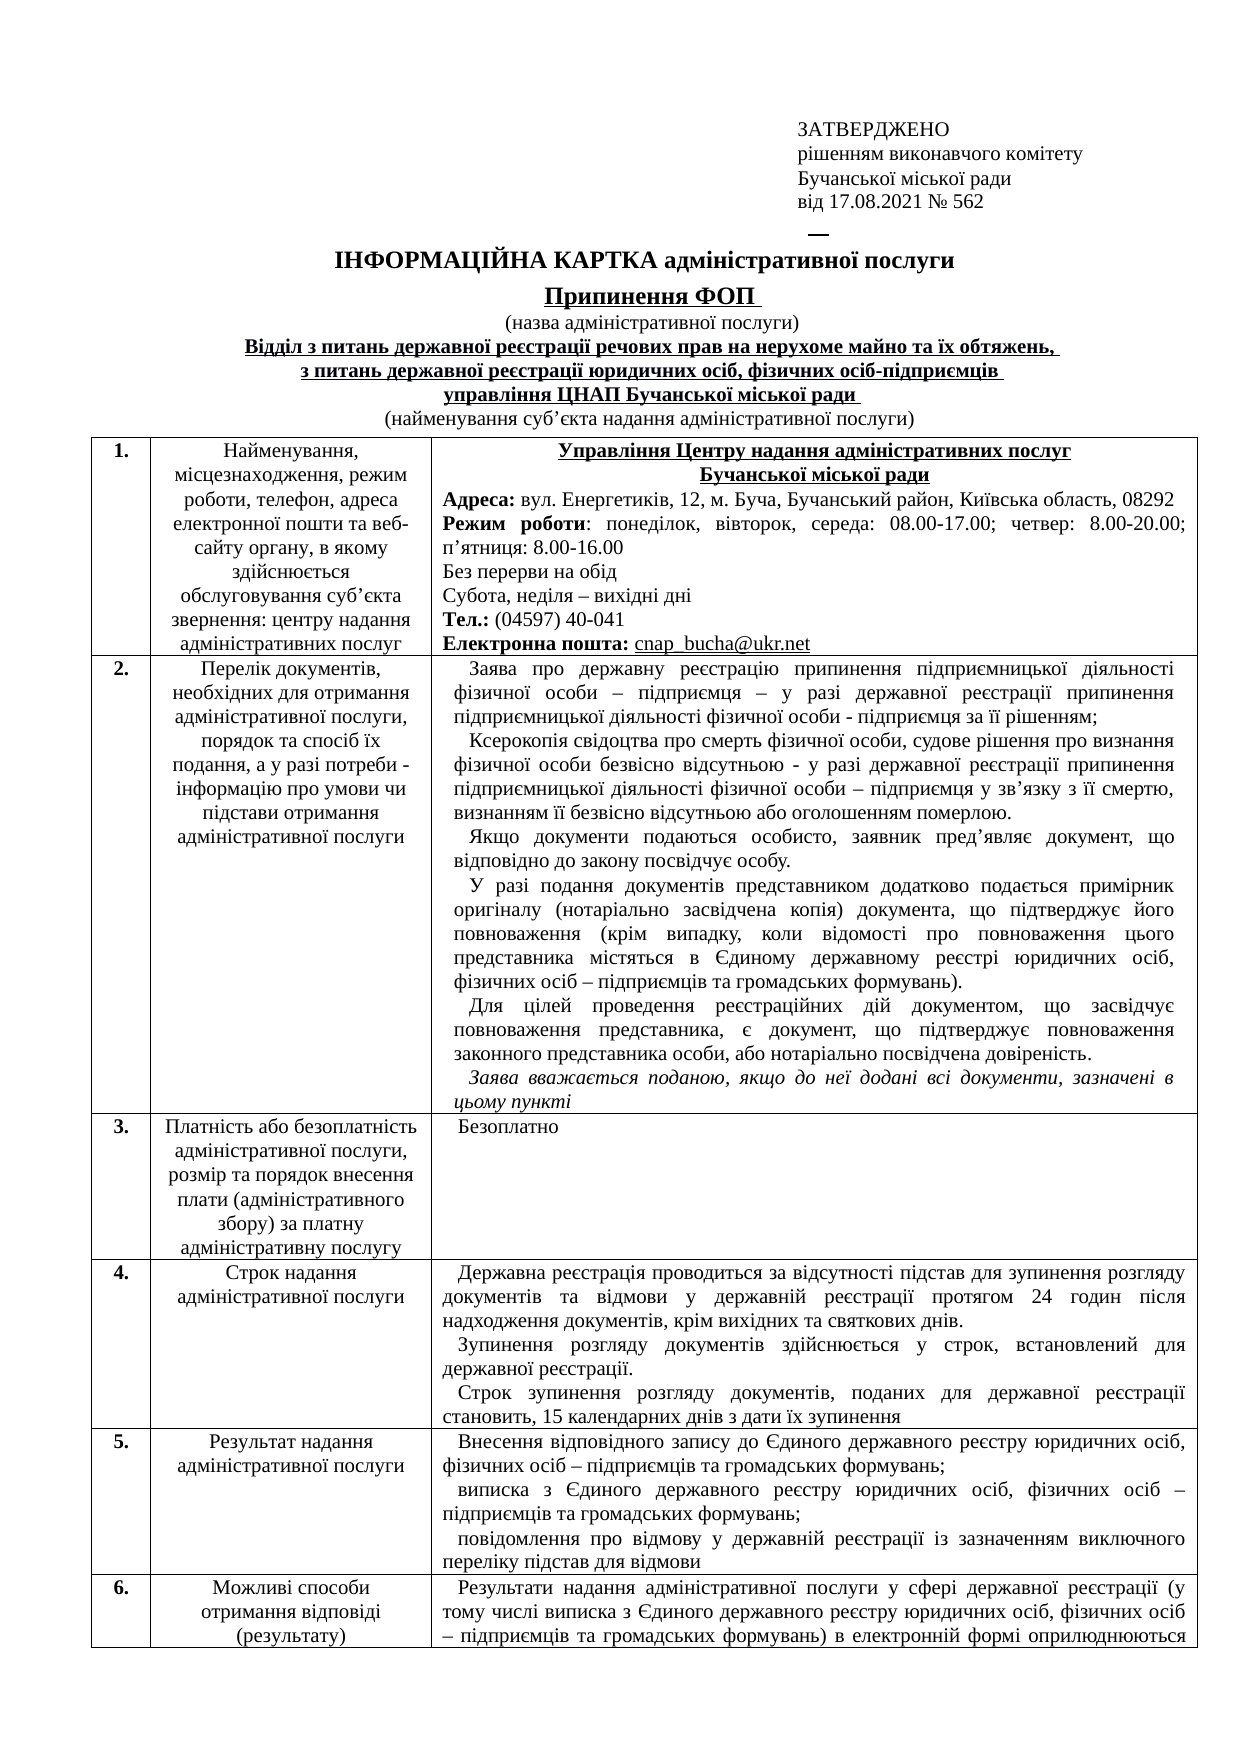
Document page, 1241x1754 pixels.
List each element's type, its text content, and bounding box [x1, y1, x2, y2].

text з питань державної реєстрації юридичних осіб, фізичних осіб-підприємців [148, 358, 1152, 382]
text ІНФОРМАЦІЙНА КАРТКА адміністративної послуги [325, 245, 964, 274]
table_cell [432, 1575, 1197, 1647]
text р [620, 213, 1181, 238]
text Відділ з питань державної реєстрації речових прав на нерухоме майно та їх обтяжень, [148, 334, 1152, 358]
table_cell Строк надання адміністративної послуги [151, 1260, 431, 1428]
table_cell Можливі способи отримання відповіді (результату) [151, 1575, 236, 1647]
table_cell Державна реєстрація проводиться за відсутності підстав для зупинення розгляду документів та відмови у державній реєстрації протягом 24 годин після надходження документів, крім вихідних та святкових днів. Зупинення розгляду документів здійснюється у строк, встановлений для державної реєстрації. Строк зупинення розгляду документів, поданих для державної реєстрації становить, 15 календарних днів з дати їх зупинення [432, 1260, 1197, 1428]
text Бучанської міської ради [797, 165, 1181, 189]
table_cell Безоплатно [432, 1114, 1197, 1259]
text рішенням виконавчого комітету [797, 141, 1181, 165]
table_cell 6. [92, 1575, 150, 1647]
text ЗАТВЕРДЖЕНО [797, 117, 1181, 141]
table_cell Результат надання адміністративної послуги [151, 1429, 431, 1573]
table_cell 4. [92, 1260, 150, 1428]
text Припинення ФОП [148, 281, 1152, 310]
text управління ЦНАП Бучанської міської ради [148, 382, 1152, 406]
table_cell Внесення відповідного запису до Єдиного державного реєстру юридичних осіб, фізичних осіб – підприємців та громадських формувань; виписка з Єдиного державного реєстру юридичних осіб, фізичних осіб – підприємців та громадських формувань; повідомлення про відмову у державній реєстрації із зазначенням виключного переліку підстав для відмови [432, 1429, 1197, 1573]
text від 17.08.2021 № 562 8 [797, 189, 1078, 213]
table_cell Перелік документів, необхідних для отримання адміністративної послуги, порядок та спосіб їх подання, а у разі потреби - інформацію про умови чи підстави отримання адміністративної послуги [151, 656, 431, 1113]
text (найменування суб’єкта надання адміністративної послуги) [148, 406, 1152, 430]
table_cell 3. [92, 1114, 150, 1259]
table_cell 2. [92, 656, 150, 1113]
table_cell Можливі способи отримання відповіді (результату) [346, 1575, 431, 1647]
table_header 1. [92, 438, 150, 655]
table_cell Платність або безоплатність адміністративної послуги, розмір та порядок внесення плати (адміністративного збору) за платну адміністративну послугу [151, 1114, 431, 1259]
table_cell [432, 656, 1197, 1113]
table_header Управління Центру надання адміністративних послуг Бучанської міської ради Адреса: вул. Енергетиків, 12, м. Буча, Бучанський район, Київська область, 08292 Режим роботи: понеділок, вівторок, середа: 08.00-17.00; четвер: 8.00-20.00; п’ятниця: 8.00-16.00 Без перерви на обід Субота, неділя – вихідні дні Тел.: (04597) 40-041 Електронна пошта: cnap_bucha@ukr.net [432, 438, 1197, 655]
text (назва адміністративної послуги) [148, 310, 1152, 334]
table_header Найменування, місцезнаходження, режим роботи, телефон, адреса електронної пошти та веб-сайту органу, в якому здійснюється обслуговування суб’єкта звернення: центру надання адміністративних послуг [151, 438, 431, 655]
table_cell 5. [92, 1429, 150, 1573]
